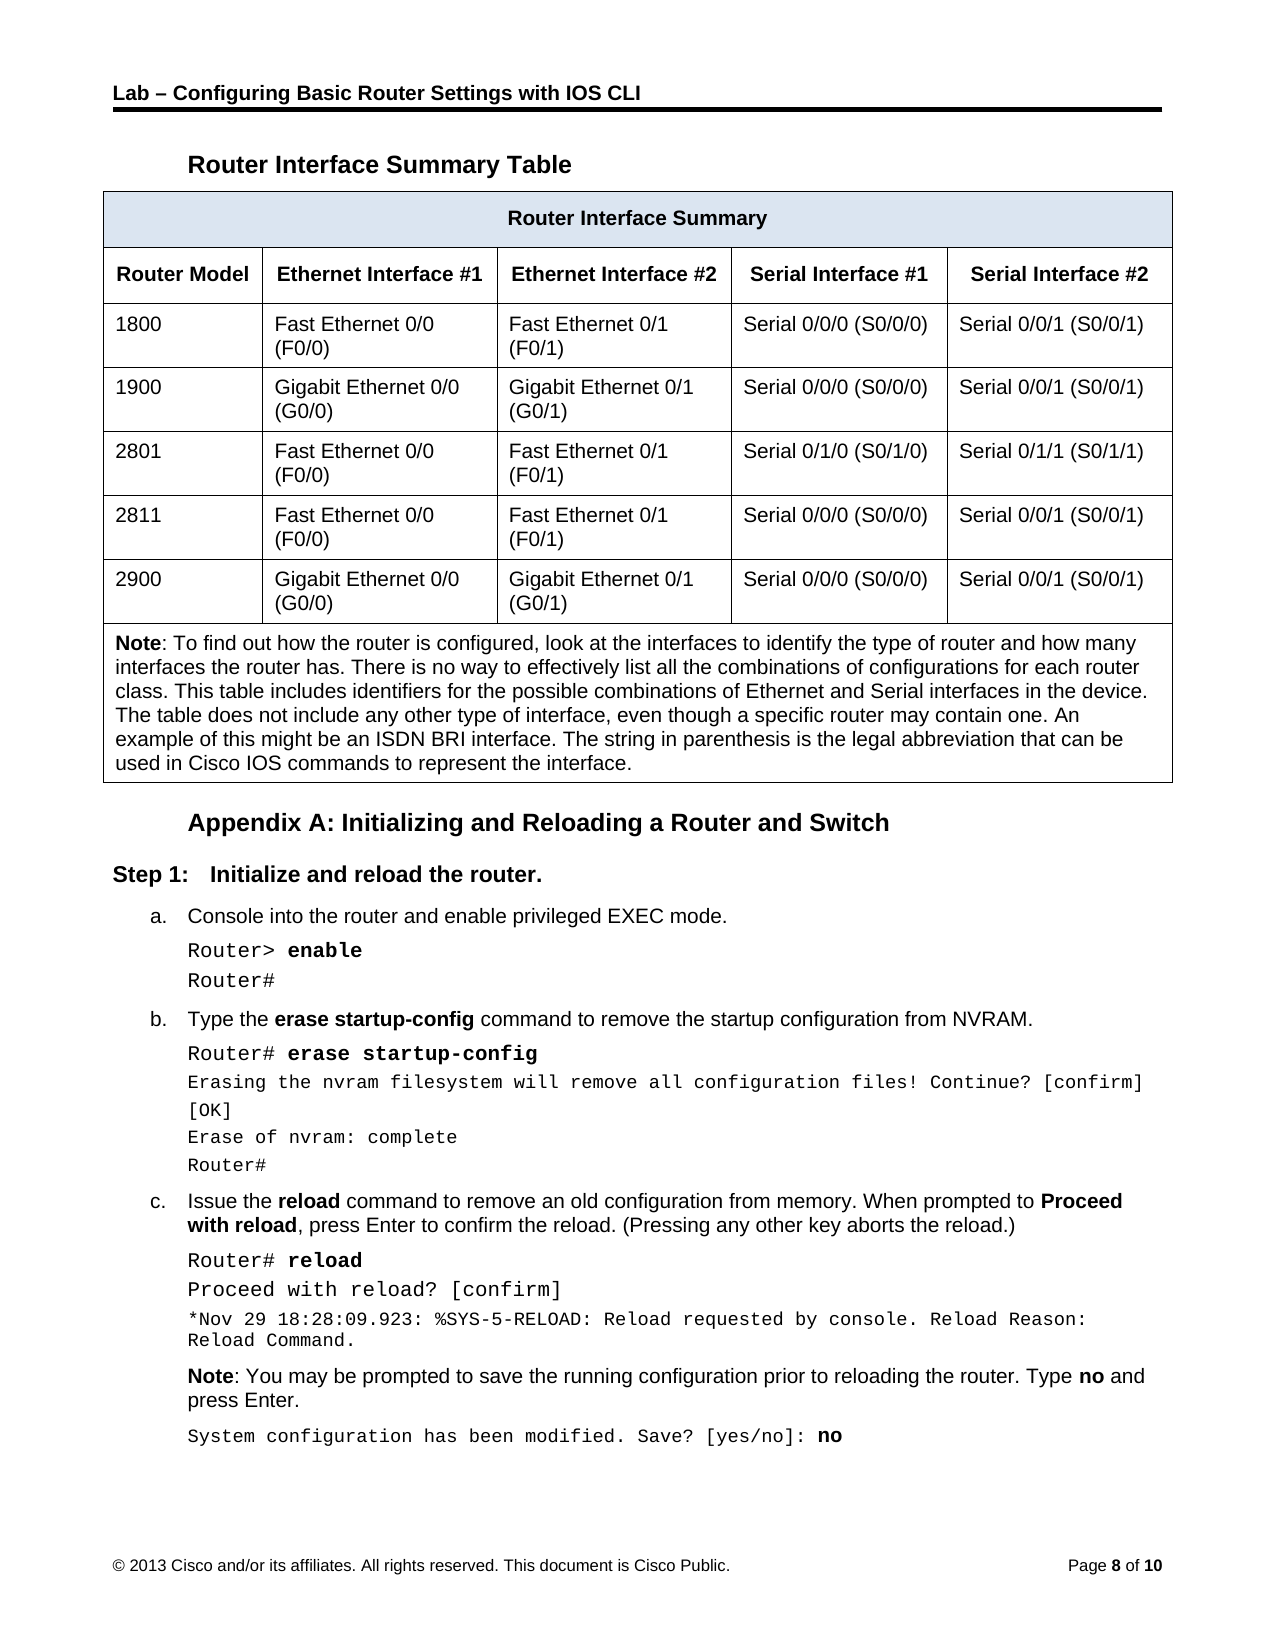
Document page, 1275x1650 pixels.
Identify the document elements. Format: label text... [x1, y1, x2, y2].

text Router> enable [187, 941, 1162, 964]
text [OK] [187, 1100, 1162, 1122]
table_cell Serial 0/0/0 (S0/0/0) [732, 496, 947, 558]
table_cell Serial 0/0/0 (S0/0/0) [732, 304, 947, 367]
table_cell Serial 0/0/0 (S0/0/0) [732, 560, 947, 622]
list Initialize and reload the router. [112, 861, 1162, 888]
table_cell Fast Ethernet 0/0 (F0/0) [263, 304, 497, 367]
text Erase of nvram: complete [187, 1128, 1162, 1149]
table_cell Fast Ethernet 0/1 (F0/1) [498, 496, 731, 558]
table_cell 1800 [104, 304, 262, 367]
text *Nov 29 18:28:09.923: %SYS-5-RELOAD: Reload requested by console. Reload Reason: Reload Command. [187, 1309, 1162, 1352]
text Router# reload [187, 1249, 1162, 1273]
table_cell Serial 0/0/1 (S0/0/1) [948, 304, 1172, 367]
table_cell Gigabit Ethernet 0/1 (G0/1) [498, 368, 731, 431]
table_cell Note: To find out how the router is configured, look at the interfaces to identify the type of router and how many interfaces the router has. There is no way to effectively list all the combinations of configurations for each router class. This table includes identifiers for the possible combinations of Ethernet and Serial interfaces in the device. The table does not include any other type of interface, even though a specific router may contain one. An example of this might be an ISDN BRI interface. The string in parenthesis is the legal abbreviation that can be used in Cisco IOS commands to represent the interface. [104, 624, 1172, 782]
table_cell Gigabit Ethernet 0/0 (G0/0) [263, 368, 497, 431]
list Note: You may be prompted to save the running configuration prior to reloading the router. Type no and press Enter. [187, 1364, 1162, 1412]
table_cell 2900 [104, 560, 262, 622]
table_cell Serial 0/0/1 (S0/0/1) [948, 368, 1172, 431]
text Router# erase startup-config [187, 1043, 1162, 1067]
table_cell Serial Interface #2 [948, 248, 1172, 303]
table_cell Serial 0/1/0 (S0/1/0) [732, 432, 947, 495]
table_cell Fast Ethernet 0/1 (F0/1) [498, 304, 731, 367]
table_cell Gigabit Ethernet 0/0 (G0/0) [263, 560, 497, 622]
table_cell 2801 [104, 432, 262, 495]
table_cell Fast Ethernet 0/0 (F0/0) [263, 432, 497, 495]
table_cell Fast Ethernet 0/0 (F0/0) [263, 496, 497, 558]
text Type the erase startup-config command to remove the startup configuration from NVRAM. [150, 1007, 1162, 1031]
table_cell Gigabit Ethernet 0/1 (G0/1) [498, 560, 731, 622]
table_cell Fast Ethernet 0/1 (F0/1) [498, 432, 731, 495]
table_cell Serial 0/0/1 (S0/0/1) [948, 560, 1172, 622]
table_cell 1900 [104, 368, 262, 431]
table_cell Ethernet Interface #2 [498, 248, 731, 303]
text Router# [187, 1155, 1162, 1177]
table_header Router Interface Summary [104, 192, 1172, 247]
table_cell Router Model [104, 248, 262, 303]
text Router# [187, 970, 1162, 994]
table_cell Serial 0/0/0 (S0/0/0) [732, 368, 947, 431]
table_cell Serial Interface #1 [732, 248, 947, 303]
table_cell Serial 0/0/1 (S0/0/1) [948, 496, 1172, 558]
table_cell Ethernet Interface #1 [263, 248, 497, 303]
text System configuration has been modified. Save? [yes/no]: no [187, 1425, 1162, 1448]
text Appendix A: Initializing and Reloading a Router and Switch [112, 808, 1162, 836]
text Router Interface Summary Table [112, 150, 1162, 179]
text Issue the reload command to remove an old configuration from memory. When prompted to Proceed with reload, press Enter to confirm the reload. (Pressing any other key aborts the reload.) [150, 1189, 1162, 1237]
list Console into the router and enable privileged EXEC mode. [150, 904, 1162, 928]
text Proceed with reload? [confirm] [187, 1279, 1162, 1303]
table_cell 2811 [104, 496, 262, 558]
text Erasing the nvram filesystem will remove all configuration files! Continue? [confirm] [187, 1073, 1162, 1094]
table_cell Serial 0/1/1 (S0/1/1) [948, 432, 1172, 495]
